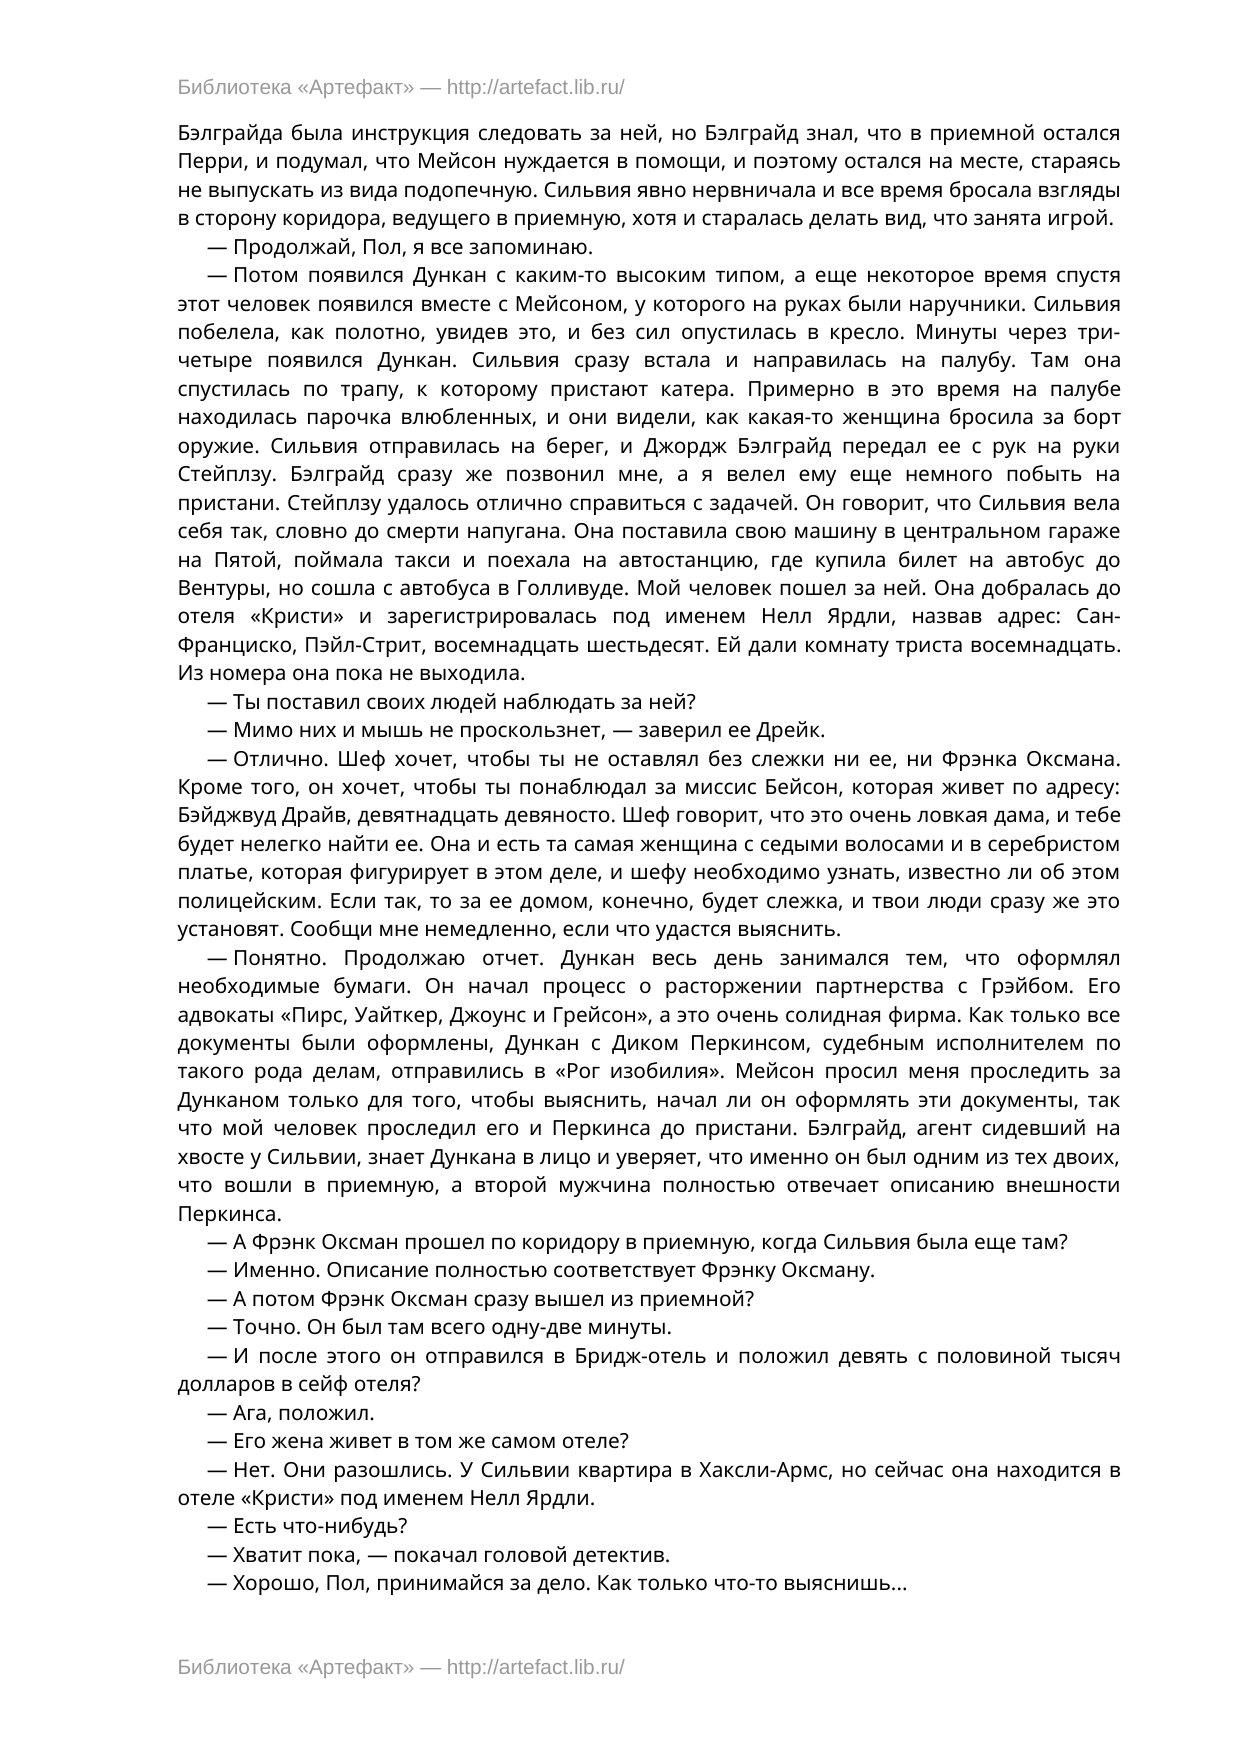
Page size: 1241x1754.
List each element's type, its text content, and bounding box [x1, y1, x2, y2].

text — Понятно. Продолжаю отчет. Дункан весь день занимался тем, что оформлял необходимые бумаги. Он начал процесс о расторжении партнерства с Грэйбом. Его адвокаты «Пирс, Уайткер, Джоунс и Грейсон», а это очень солидная фирма. Как только все документы были оформлены, Дункан с Диком Перкинсом, судебным исполнителем по такого рода делам, отправились в «Рог изобилия». Мейсон просил меня проследить за Дунканом только для того, чтобы выяснить, начал ли он оформлять эти документы, так что мой человек проследил его и Перкинса до пристани. Бэлграйд, агент сидевший на хвосте у Сильвии, знает Дункана в лицо и уверяет, что именно он был одним из тех двоих, что вошли в приемную, а второй мужчина полностью отвечает описанию внешности Перкинса. [177, 943, 1122, 1227]
text — И после этого он отправился в Бридж-отель и положил девять с половиной тысяч долларов в сейф отеля? [177, 1341, 1122, 1398]
text — Ты поставил своих людей наблюдать за ней? [177, 687, 1122, 715]
text — Отлично. Шеф хочет, чтобы ты не оставлял без слежки ни ее, ни Фрэнка Оксмана. Кроме того, он хочет, чтобы ты понаблюдал за миссис Бейсон, которая живет по адресу: Бэйджвуд Драйв, девятнадцать девяносто. Шеф говорит, что это очень ловкая дама, и тебе будет нелегко найти ее. Она и есть та самая женщина с седыми волосами и в серебристом платье, которая фигурирует в этом деле, и шефу необходимо узнать, известно ли об этом полицейским. Если так, то за ее домом, конечно, будет слежка, и твои люди сразу же это установят. Сообщи мне немедленно, если что удастся выяснить. [177, 744, 1122, 943]
text — Ага, положил. [177, 1398, 1122, 1426]
text — Нет. Они разошлись. У Сильвии квартира в Хаксли-Армс, но сейчас она находится в отеле «Кристи» под именем Нелл Ярдли. [177, 1455, 1122, 1512]
text — Есть что-нибудь? [177, 1512, 1122, 1540]
text — Именно. Описание полностью соответствует Фрэнку Оксману. [177, 1256, 1122, 1284]
text — Точно. Он был там всего одну-две минуты. [177, 1312, 1122, 1341]
text — Его жена живет в том же самом отеле? [177, 1426, 1122, 1455]
text — Мимо них и мышь не проскользнет, — заверил ее Дрейк. [177, 715, 1122, 744]
text — А Фрэнк Оксман прошел по коридору в приемную, когда Сильвия была еще там? [177, 1227, 1122, 1256]
text — Хорошо, Пол, принимайся за дело. Как только что-то выяснишь... [177, 1568, 1122, 1597]
text — А потом Фрэнк Оксман сразу вышел из приемной? [177, 1284, 1122, 1312]
text — Хватит пока, — покачал головой детектив. [177, 1540, 1122, 1568]
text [177, 118, 1122, 232]
text — Потом появился Дункан с каким-то высоким типом, а еще некоторое время спустя этот человек появился вместе с Мейсоном, у которого на руках были наручники. Сильвия побелела, как полотно, увидев это, и без сил опустилась в кресло. Минуты через три-четыре появился Дункан. Сильвия сразу встала и направилась на палубу. Там она спустилась по трапу, к которому пристают катера. Примерно в это время на палубе находилась парочка влюбленных, и они видели, как какая-то женщина бросила за борт оружие. Сильвия отправилась на берег, и Джордж Бэлграйд передал ее с рук на руки Стейплзу. Бэлграйд сразу же позвонил мне, а я велел ему еще немного побыть на пристани. Стейплзу удалось отлично справиться с задачей. Он говорит, что Сильвия вела себя так, словно до смерти напугана. Она поставила свою машину в центральном гараже на Пятой, поймала такси и поехала на автостанцию, где купила билет на автобус до Вентуры, но сошла с автобуса в Голливуде. Мой человек пошел за ней. Она добралась до отеля «Кристи» и зарегистрировалась под именем Нелл Ярдли, назвав адрес: Сан-Франциско, Пэйл-Стрит, восемнадцать шестьдесят. Ей дали комнату триста восемнадцать. Из номера она пока не выходила. [177, 260, 1122, 687]
text — Продолжай, Пол, я все запоминаю. [177, 232, 1122, 260]
